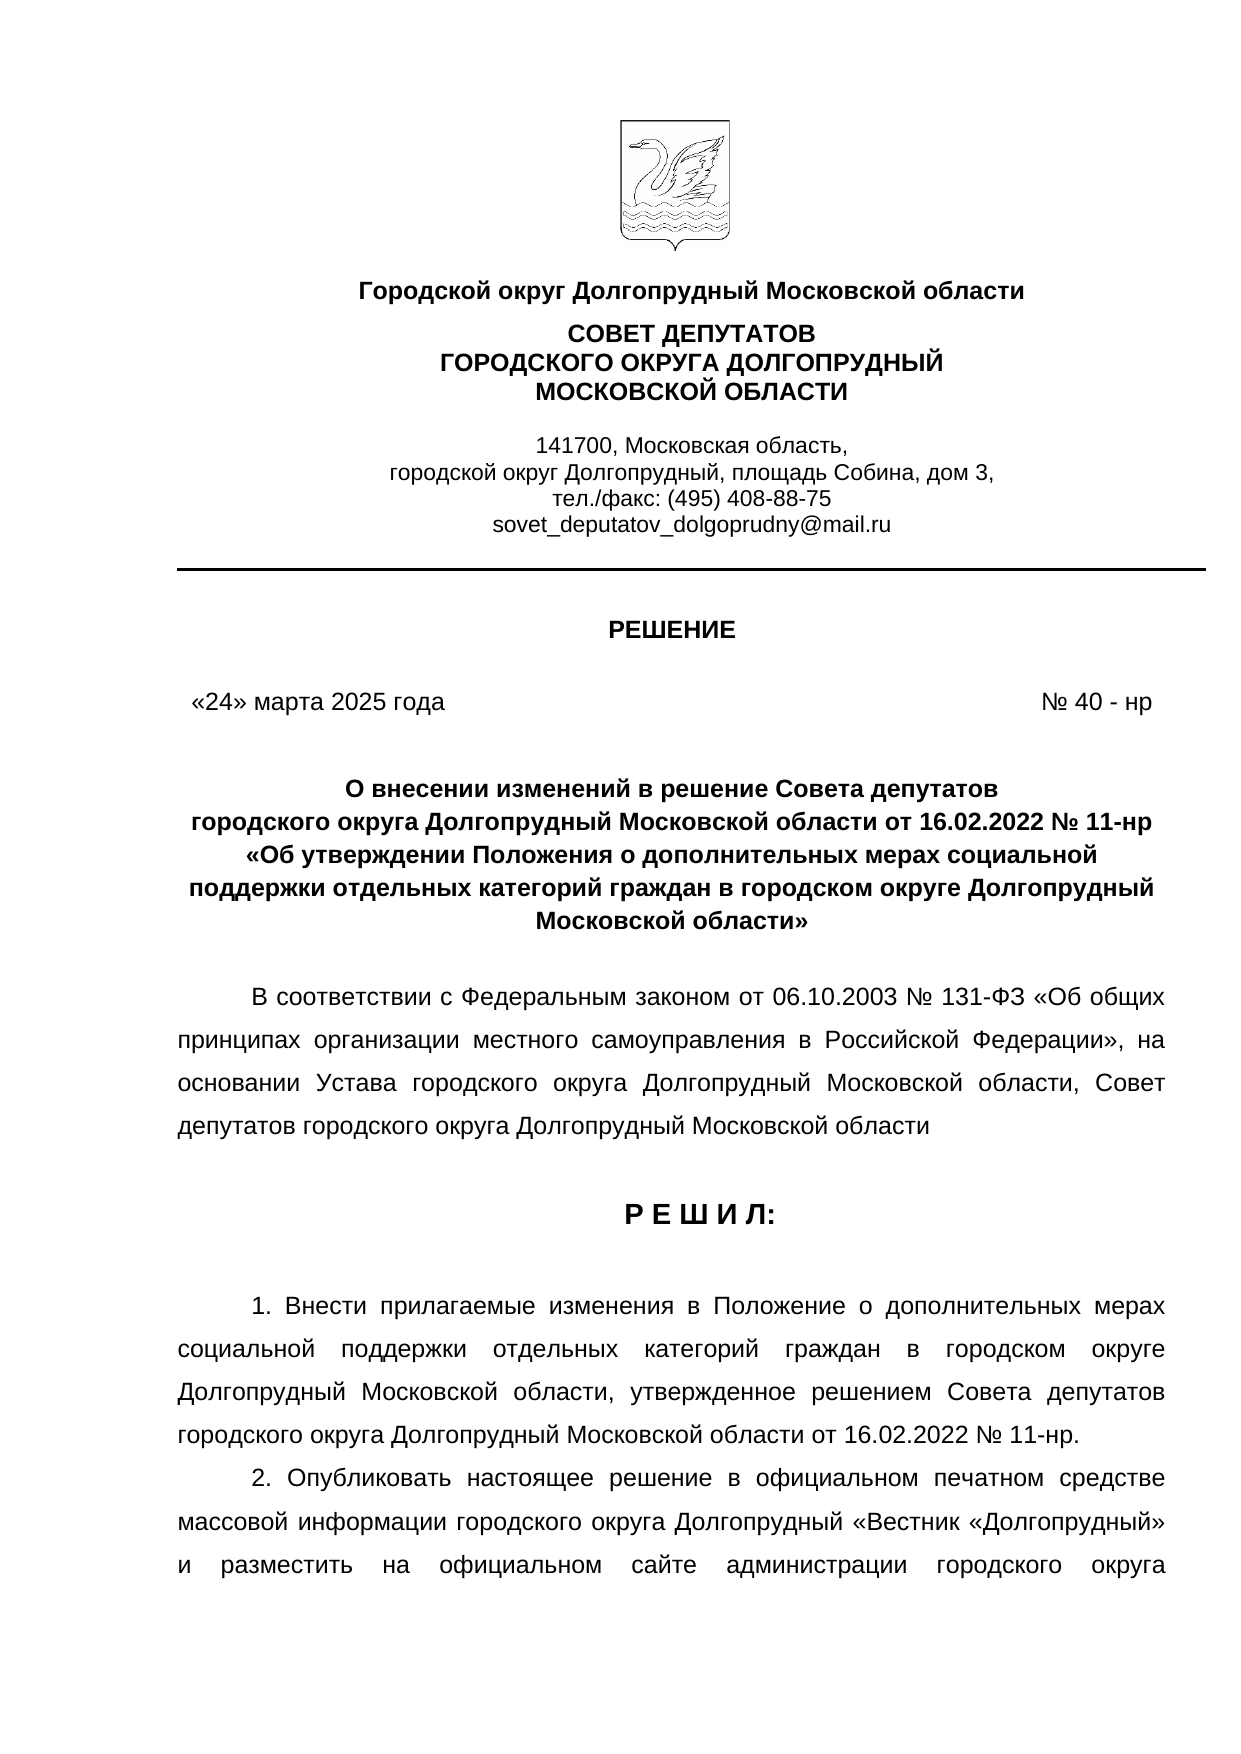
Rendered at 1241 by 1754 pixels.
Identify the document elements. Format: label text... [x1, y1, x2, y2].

text Р Е Ш И Л: [177, 1197, 1167, 1231]
text 141700, Московская область, [177, 432, 1206, 458]
text sovet_deputatov_dolgoprudny@mail.ru [177, 511, 1206, 537]
text тел./факс: (495) 408-88-75 [177, 485, 1206, 511]
text ГОРОДСКОГО ОКРУГА ДОЛГОПРУДНЫЙ [177, 348, 1206, 377]
text В соответствии с Федеральным законом от 06.10.2003 № 131-ФЗ «Об общих принципах организации местного самоуправления в Российской Федерации», на основании Устава городского округа Долгопрудный Московской области, Совет депутатов городского округа Долгопрудный Московской области [177, 982, 1167, 1140]
text СОВЕТ ДЕПУТАТОВ [177, 319, 1206, 348]
text Московской области» [177, 906, 1167, 934]
text «24» марта 2025 года № 40 - нр [177, 686, 1167, 715]
text РЕШЕНИЕ [177, 614, 1167, 643]
text «Об утверждении Положения о дополнительных мерах социальной поддержки отдельных категорий граждан в городском округе Долгопрудный [177, 839, 1167, 901]
text 1. Внести прилагаемые изменения в Положение о дополнительных мерах социальной поддержки отдельных категорий граждан в городском округе Долгопрудный Московской области, утвержденное решением Совета депутатов городского округа Долгопрудный Московской области от 16.02.2022 № 11-нр. [177, 1291, 1167, 1449]
picture [620, 120, 730, 251]
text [177, 1463, 1167, 1578]
text городской округ Долгопрудный, площадь Собина, дом 3, [177, 458, 1206, 485]
text МОСКОВСКОЙ ОБЛАСТИ [177, 377, 1206, 406]
text городского округа Долгопрудный Московской области от 16.02.2022 № 11-нр [177, 807, 1167, 835]
text О внесении изменений в решение Совета депутатов [177, 773, 1167, 802]
text Городской округ Долгопрудный Московской области [177, 276, 1206, 305]
